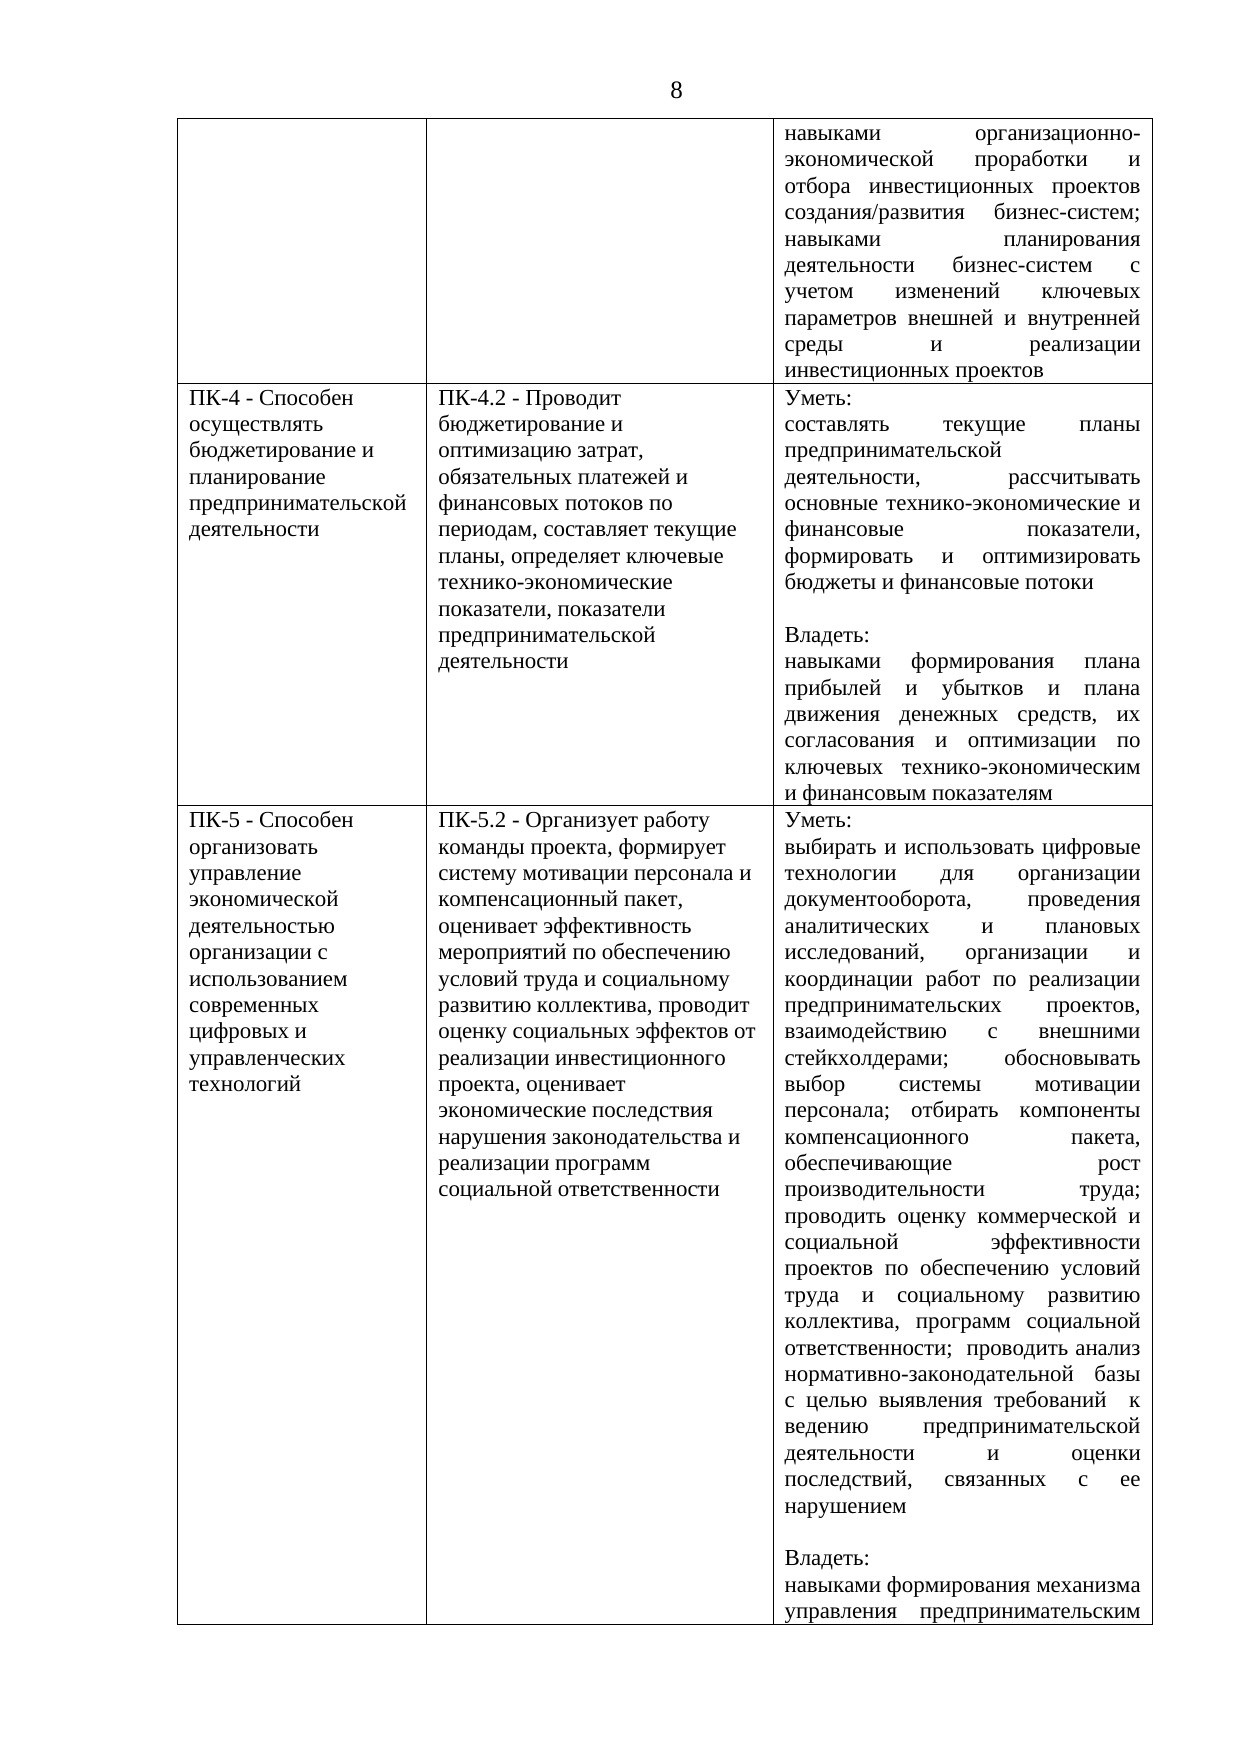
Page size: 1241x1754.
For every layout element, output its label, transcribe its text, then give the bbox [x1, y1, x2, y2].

table_cell Уметь: составлять текущие планы предпринимательской деятельности, рассчитывать основные технико-экономические и финансовые показатели, формировать и оптимизировать бюджеты и финансовые потоки Владеть: навыками формирования плана прибылей и убытков и плана движения денежных средств, их согласования и оптимизации по ключевых технико-экономическим и финансовым показателям [774, 384, 1152, 805]
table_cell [178, 119, 426, 383]
table_cell ПК-4.2 - Проводит бюджетирование и оптимизацию затрат, обязательных платежей и финансовых потоков по периодам, составляет текущие планы, определяет ключевые технико-экономические показатели, показатели предпринимательской деятельности [427, 384, 773, 805]
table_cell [178, 806, 426, 1623]
table_cell ПК-4 - Способен осуществлять бюджетирование и планирование предпринимательской деятельности [178, 384, 426, 805]
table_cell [427, 119, 773, 383]
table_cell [774, 119, 1152, 383]
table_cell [427, 806, 773, 1623]
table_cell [774, 806, 1152, 1623]
